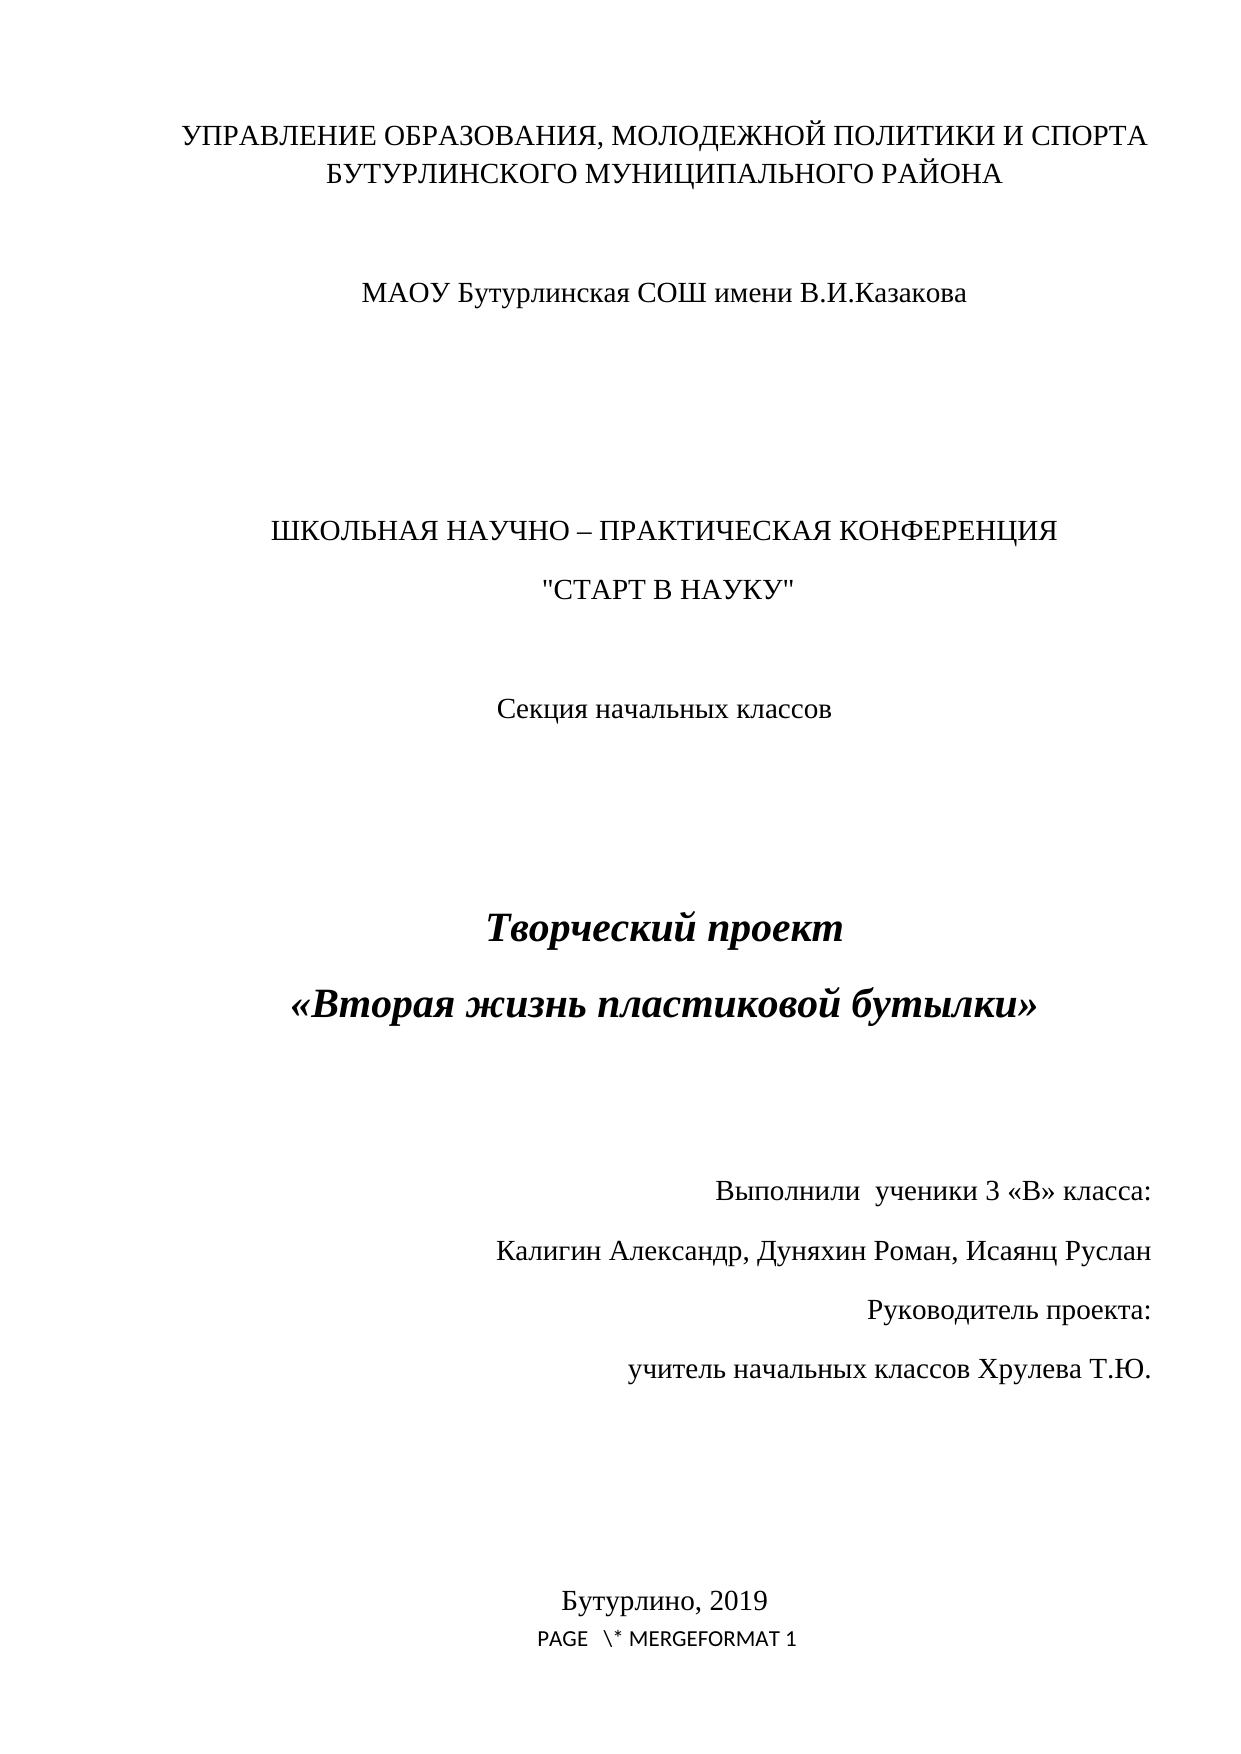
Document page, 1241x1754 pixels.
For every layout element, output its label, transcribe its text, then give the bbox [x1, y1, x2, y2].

text МАОУ Бутурлинская СОШ имени В.И.Казакова [177, 275, 1152, 309]
text Секция начальных классов [177, 691, 1152, 724]
text «Вторая жизнь пластиковой бутылки» [177, 979, 1152, 1027]
text ШКОЛЬНАЯ НАУЧНО – ПРАКТИЧЕСКАЯ КОНФЕРЕНЦИЯ [177, 513, 1152, 546]
text УПРАВЛЕНИЕ ОБРАЗОВАНИЯ, МОЛОДЕЖНОЙ ПОЛИТИКИ И СПОРТА БУТУРЛИНСКОГО МУНИЦИПАЛЬНОГО РАЙОНА [177, 118, 1152, 190]
text Бутурлино, 2019 [177, 1583, 1152, 1616]
text Руководитель проекта: [177, 1292, 1152, 1326]
text Калигин Александр, Дуняхин Роман, Исаянц Руслан [177, 1233, 1152, 1266]
text Выполнили ученики 3 «В» класса: [177, 1173, 1152, 1207]
text Творческий проект [177, 903, 1152, 951]
text "СТАРТ В НАУКУ" [177, 572, 1152, 606]
text учитель начальных классов Хрулева Т.Ю. [177, 1351, 1152, 1385]
